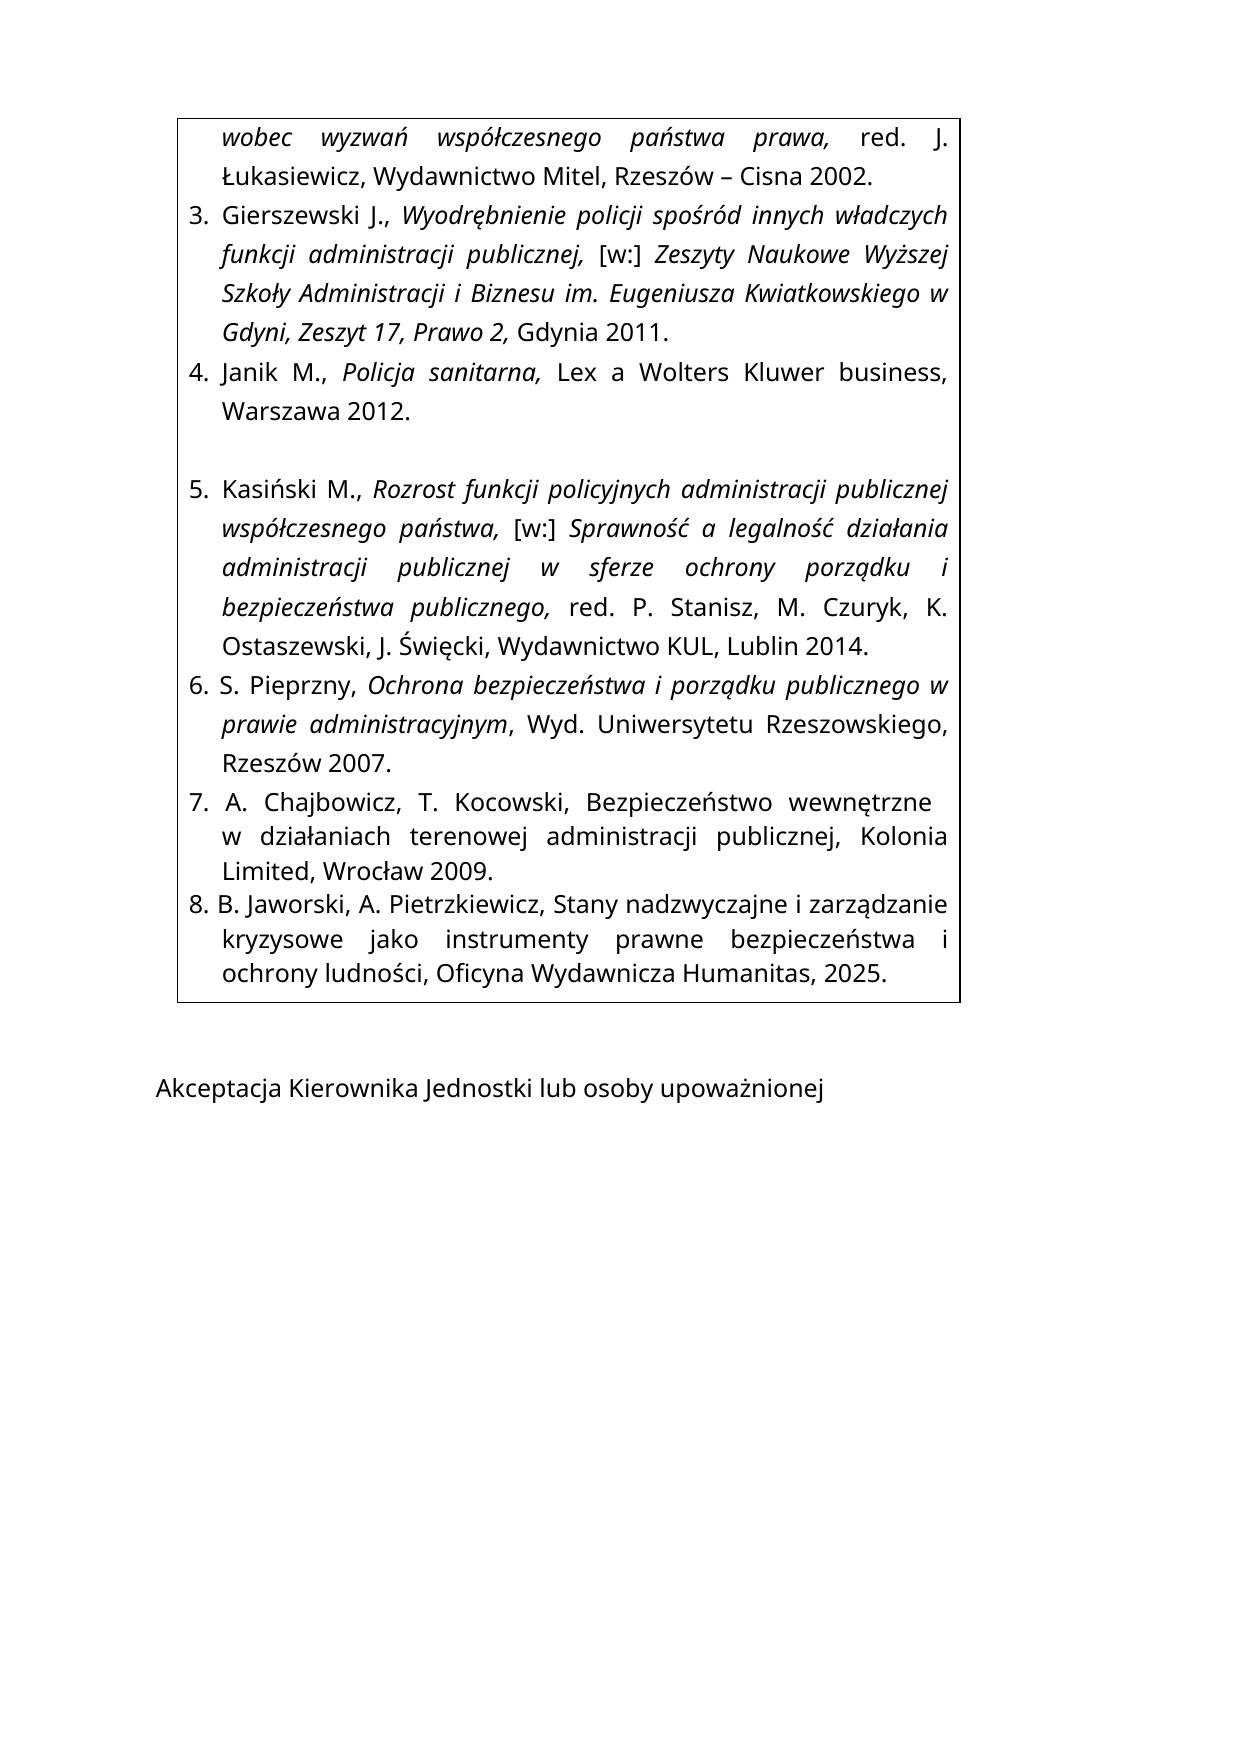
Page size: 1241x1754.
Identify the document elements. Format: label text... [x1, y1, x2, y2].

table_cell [178, 119, 959, 1002]
text Akceptacja Kierownika Jednostki lub osoby upoważnionej [156, 1071, 1122, 1105]
